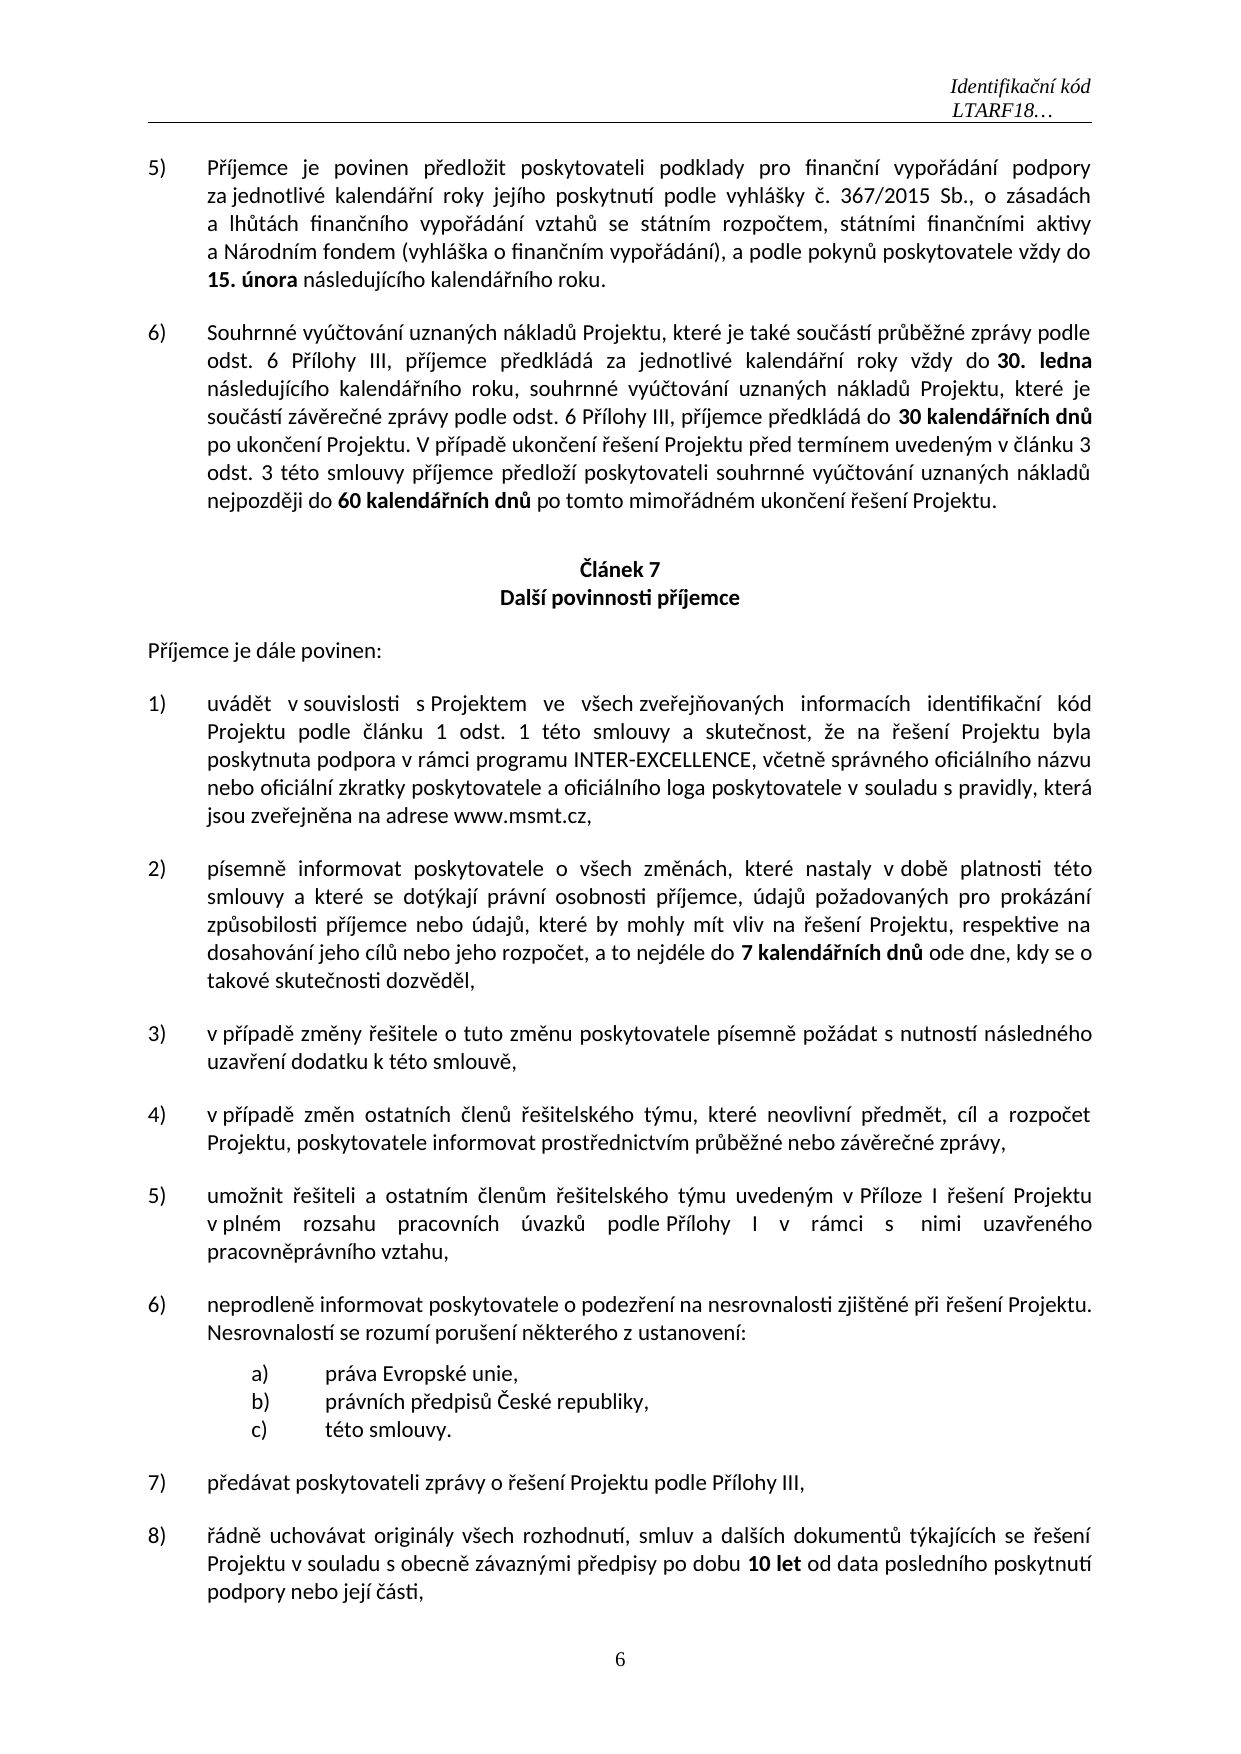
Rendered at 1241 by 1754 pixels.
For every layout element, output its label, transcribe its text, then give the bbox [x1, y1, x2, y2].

text Článek 7 [148, 555, 1092, 583]
list řádně uchovávat originály všech rozhodnutí, smluv a dalších dokumentů týkajících se řešení Projektu v souladu s obecně závaznými předpisy po dobu 10 let od data posledního poskytnutí podpory nebo její části, [148, 1521, 1092, 1605]
list v případě změny řešitele o tuto změnu poskytovatele písemně požádat s nutností následného uzavření dodatku k této smlouvě, [148, 1019, 1092, 1075]
list předávat poskytovateli zprávy o řešení Projektu podle Přílohy III, [148, 1468, 1092, 1496]
list Příjemce je povinen předložit poskytovateli podklady pro finanční vypořádání podpory za jednotlivé kalendářní roky jejího poskytnutí podle vyhlášky č. 367/2015 Sb., o zásadách a lhůtách finančního vypořádání vztahů se státním rozpočtem, státními finančními aktivy a Národním fondem (vyhláška o finančním vypořádání), a podle pokynů poskytovatele vždy do 15. února následujícího kalendářního roku. [148, 153, 1092, 293]
list této smlouvy. [221, 1415, 1092, 1443]
list písemně informovat poskytovatele o všech změnách, které nastaly v době platnosti této smlouvy a které se dotýkají právní osobnosti příjemce, údajů požadovaných pro prokázání způsobilosti příjemce nebo údajů, které by mohly mít vliv na řešení Projektu, respektive na dosahování jeho cílů nebo jeho rozpočet, a to nejdéle do 7 kalendářních dnů ode dne, kdy se o takové skutečnosti dozvěděl, [148, 854, 1092, 994]
list Souhrnné vyúčtování uznaných nákladů Projektu, které je také součástí průběžné zprávy podle odst. 6 Přílohy III, příjemce předkládá za jednotlivé kalendářní roky vždy do 30. ledna následujícího kalendářního roku, souhrnné vyúčtování uznaných nákladů Projektu, které je součástí závěrečné zprávy podle odst. 6 Přílohy III, příjemce předkládá do 30 kalendářních dnů po ukončení Projektu. V případě ukončení řešení Projektu před termínem uvedeným v článku 3 odst. 3 této smlouvy příjemce předloží poskytovateli souhrnné vyúčtování uznaných nákladů nejpozději do 60 kalendářních dnů po tomto mimořádném ukončení řešení Projektu. [148, 318, 1092, 514]
list právních předpisů České republiky, [221, 1387, 1092, 1415]
list neprodleně informovat poskytovatele o podezření na nesrovnalosti zjištěné při řešení Projektu. Nesrovnalostí se rozumí porušení některého z ustanovení: [148, 1290, 1092, 1346]
list umožnit řešiteli a ostatním členům řešitelského týmu uvedeným v Příloze I řešení Projektu v plném rozsahu pracovních úvazků podle Přílohy I v rámci s nimi uzavřeného pracovněprávního vztahu, [148, 1181, 1092, 1265]
list práva Evropské unie, [221, 1359, 1092, 1387]
text Další povinnosti příjemce [148, 583, 1092, 611]
list v případě změn ostatních členů řešitelského týmu, které neovlivní předmět, cíl a rozpočet Projektu, poskytovatele informovat prostřednictvím průběžné nebo závěrečné zprávy, [148, 1100, 1092, 1156]
list uvádět v souvislosti s Projektem ve všech zveřejňovaných informacích identifikační kód Projektu podle článku 1 odst. 1 této smlouvy a skutečnost, že na řešení Projektu byla poskytnuta podpora v rámci programu INTER-EXCELLENCE, včetně správného oficiálního názvu nebo oficiální zkratky poskytovatele a oficiálního loga poskytovatele v souladu s pravidly, která jsou zveřejněna na adrese www.msmt.cz, [148, 689, 1092, 829]
text Příjemce je dále povinen: [148, 636, 1092, 664]
